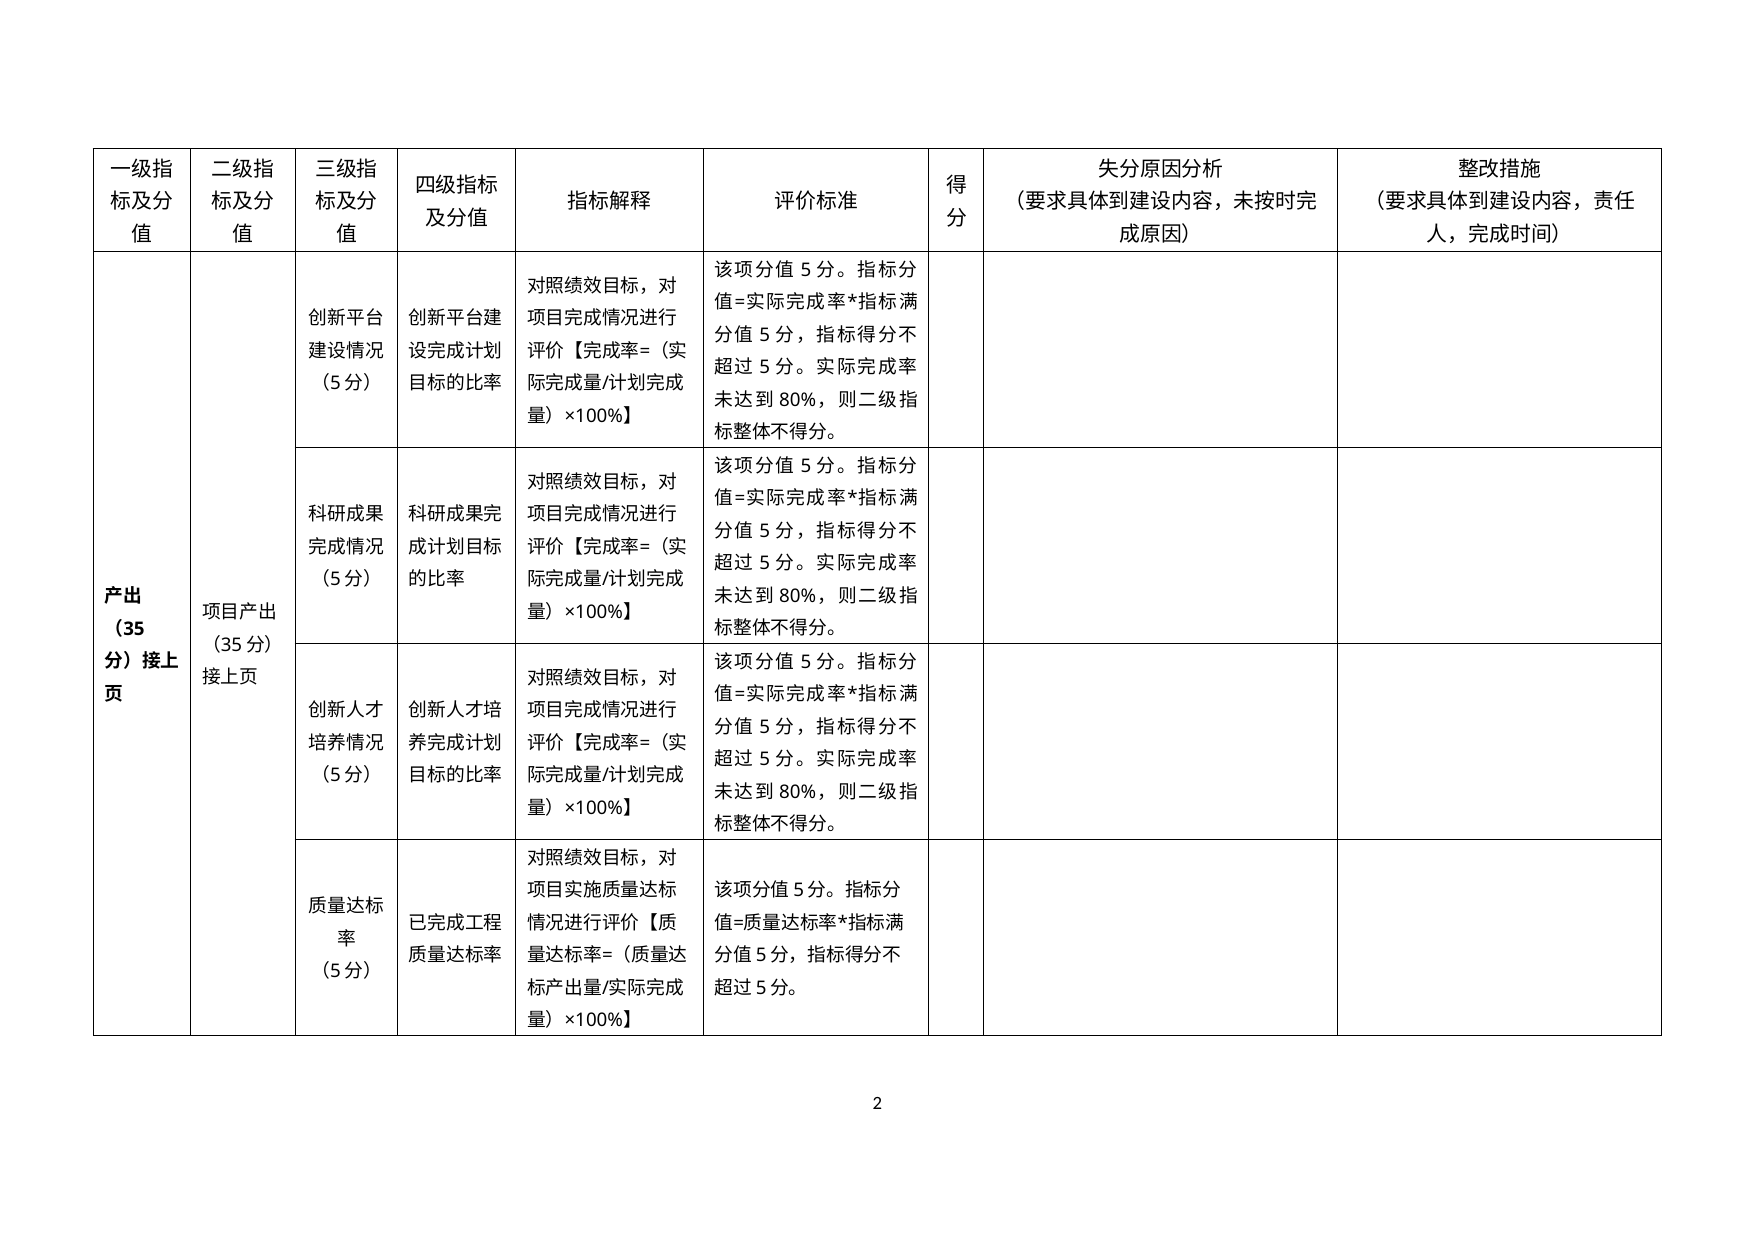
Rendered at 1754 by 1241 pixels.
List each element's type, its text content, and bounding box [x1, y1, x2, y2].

table_cell 质量达标率 （5分） [296, 840, 397, 1035]
table_cell 项目产出（35分）接上页 [191, 252, 295, 1035]
table_cell 产出 （35分）接上页 [94, 252, 190, 1035]
table_cell [929, 252, 983, 447]
table_cell 该项分值5分。指标分值=实际完成率*指标满分值5分，指标得分不超过5分。实际完成率未达到80%，则二级指标整体不得分。 [704, 448, 928, 643]
table_cell 该项分值5分。指标分值=质量达标率*指标满分值5分，指标得分不超过5分。 [704, 840, 928, 1035]
table_cell [984, 252, 1337, 447]
table_cell 创新平台建设情况 （5分） [296, 252, 397, 447]
table_cell [1338, 252, 1661, 447]
table_cell [1338, 840, 1661, 1035]
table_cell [516, 252, 703, 447]
table_cell 整改措施 （要求具体到建设内容，责任人，完成时间） [1338, 149, 1661, 251]
table_cell [984, 840, 1337, 1035]
table_cell 二级指标及分值 [191, 149, 295, 251]
table_cell 创新人才培养完成计划目标的比率 [398, 644, 515, 839]
table_cell 指标解释 [516, 149, 703, 251]
table_cell 科研成果完成计划目标的比率 [398, 448, 515, 643]
table_cell 失分原因分析 （要求具体到建设内容，未按时完成原因） [984, 149, 1337, 251]
table_cell 创新人才培养情况 （5分） [296, 644, 397, 839]
table_cell [929, 448, 983, 643]
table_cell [704, 252, 928, 447]
table_cell 该项分值5分。指标分值=实际完成率*指标满分值5分，指标得分不超过5分。实际完成率未达到80%，则二级指标整体不得分。 [704, 644, 928, 839]
table_cell [984, 448, 1337, 643]
table_cell [1338, 644, 1661, 839]
table_cell 已完成工程质量达标率 [398, 840, 515, 1035]
table_cell 评价标准 [704, 149, 928, 251]
table_cell 创新平台建设完成计划目标的比率 [398, 252, 515, 447]
table_cell [929, 840, 983, 1035]
table_cell [1338, 448, 1661, 643]
table_cell [929, 644, 983, 839]
table_cell 得分 [929, 149, 983, 251]
table_cell 对照绩效目标，对项目完成情况进行评价【完成率=（实际完成量/计划完成量）×100%】 [516, 448, 703, 643]
table_cell 四级指标及分值 [398, 149, 515, 251]
table_cell 科研成果完成情况 （5分） [296, 448, 397, 643]
table_cell 三级指标及分值 [296, 149, 397, 251]
table_cell 对照绩效目标，对项目实施质量达标情况进行评价【质量达标率=（质量达标产出量/实际完成量）×100%】 [516, 840, 703, 1035]
table_cell 一级指标及分值 [94, 149, 190, 251]
table_cell [984, 644, 1337, 839]
table_cell 对照绩效目标，对项目完成情况进行评价【完成率=（实际完成量/计划完成量）×100%】 [516, 644, 703, 839]
